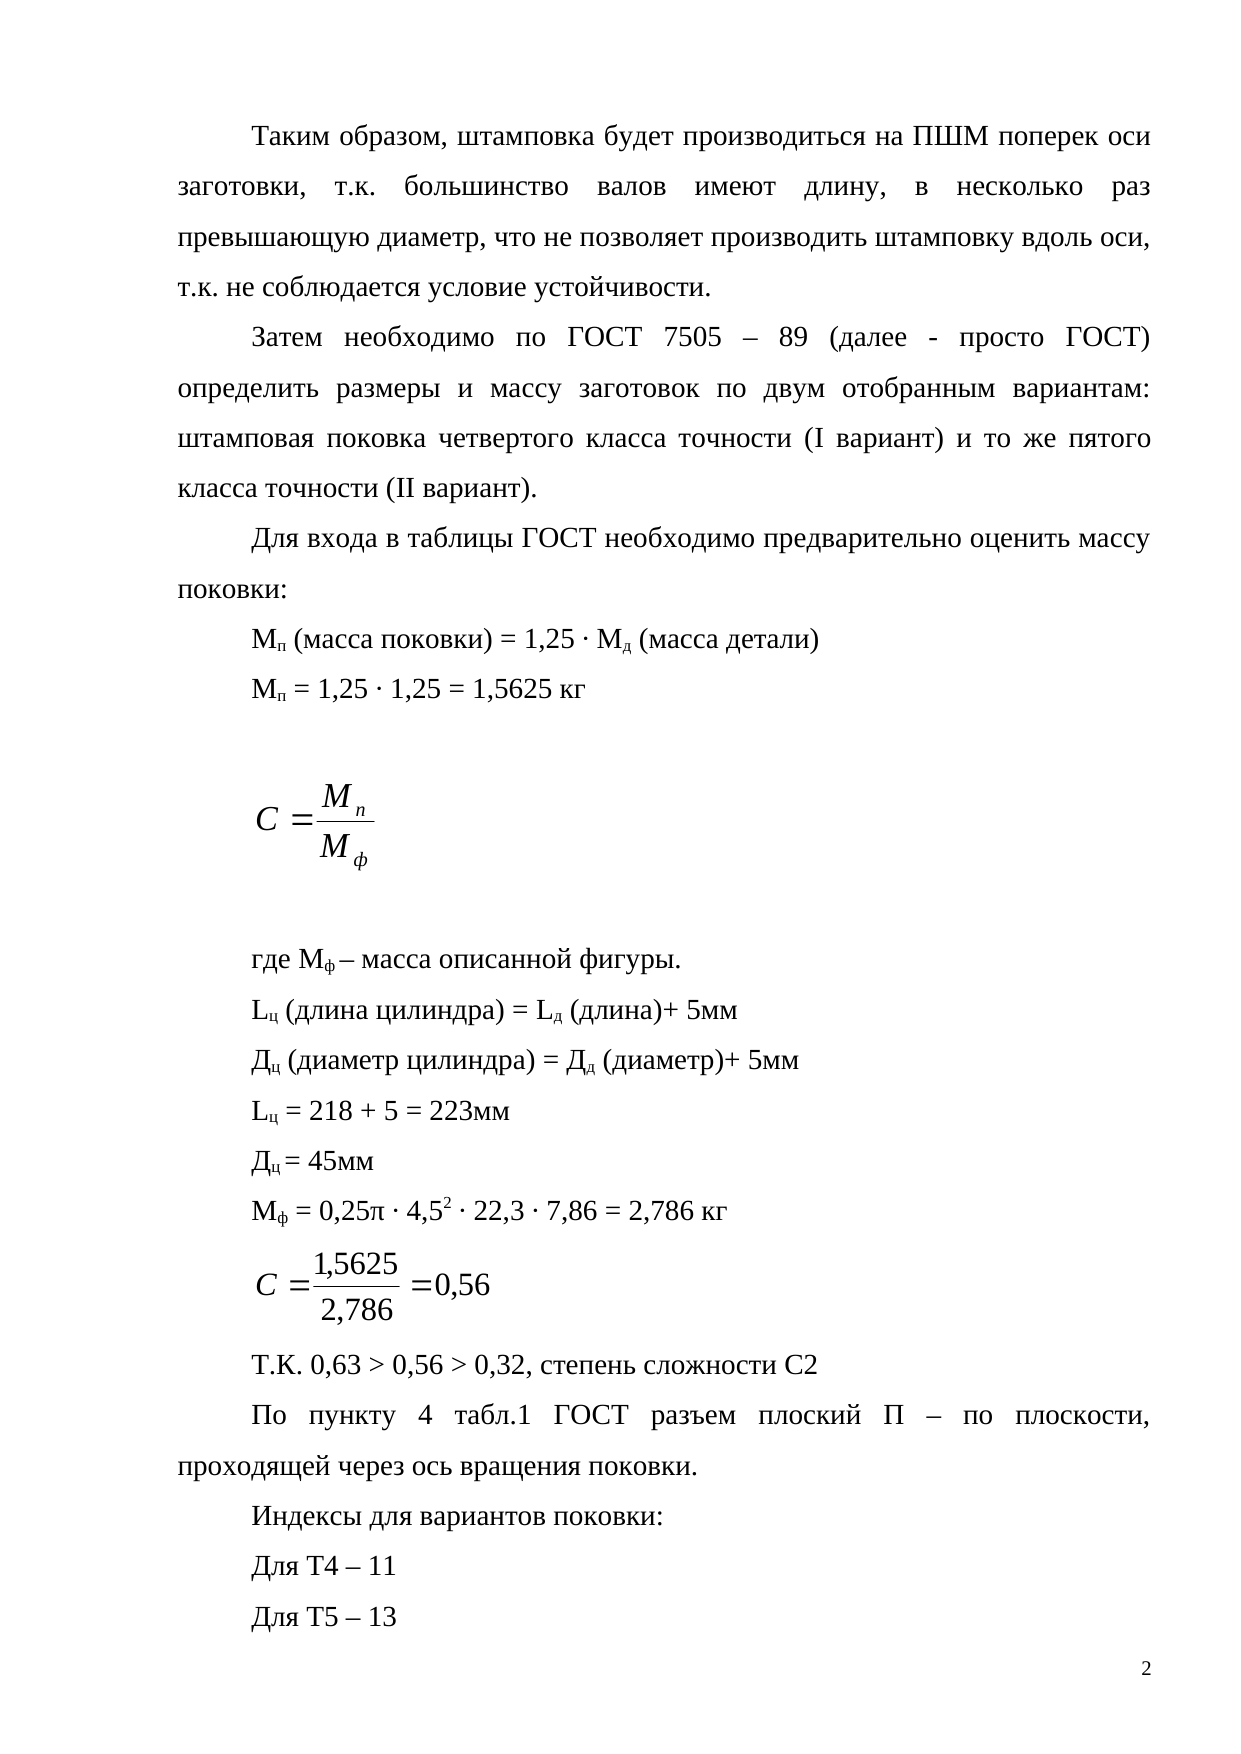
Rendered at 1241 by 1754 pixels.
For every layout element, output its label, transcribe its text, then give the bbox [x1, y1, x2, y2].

text Lц = 218 + 5 = 223мм [177, 1093, 1152, 1126]
text где Мф – масса описанной фигуры. [177, 942, 1152, 975]
text Индексы для вариантов поковки: [177, 1498, 1152, 1532]
text По пункту 4 табл.1 ГОСТ разъем плоский П – по плоскости, проходящей через ось вращения поковки. [177, 1397, 1152, 1481]
text Мп = 1,25 ∙ 1,25 = [177, 672, 1152, 705]
text Мф = 0,25π ∙ 4,52 ∙ 22,3 ∙ 7,86 = [177, 1193, 1152, 1227]
text Дц (диаметр цилиндра) = Дд (диаметр)+ 5мм [177, 1042, 1152, 1076]
text Затем необходимо по ГОСТ 7505 – 89 (далее - просто ГОСТ) определить размеры и массу заготовок по двум отобранным вариантам: штамповая поковка четвертого класса точности (I вариант) и то же пятого класса точности (II вариант). [177, 319, 1152, 504]
text Lц (длина цилиндра) = Lд (длина)+ 5мм [177, 992, 1152, 1026]
text Для Т5 – 13 [177, 1599, 1152, 1632]
text Для Т4 – 11 [177, 1548, 1152, 1582]
text Дц = 45мм [177, 1143, 1152, 1176]
text Для входа в таблицы ГОСТ необходимо предварительно оценить массу поковки: [177, 521, 1152, 604]
text Таким образом, штамповка будет производиться на ПШМ поперек оси заготовки, т.к. большинство валов имеют длину, в несколько раз превышающую диаметр, что не позволяет производить штамповку вдоль оси, т.к. не соблюдается условие устойчивости. [177, 118, 1152, 303]
text Мп (масса поковки) = 1,25 ∙ Мд (масса детали) [177, 621, 1152, 655]
text Т.К. 0,63 > 0,56 > 0,32, степень сложности С2 [177, 1347, 1152, 1381]
